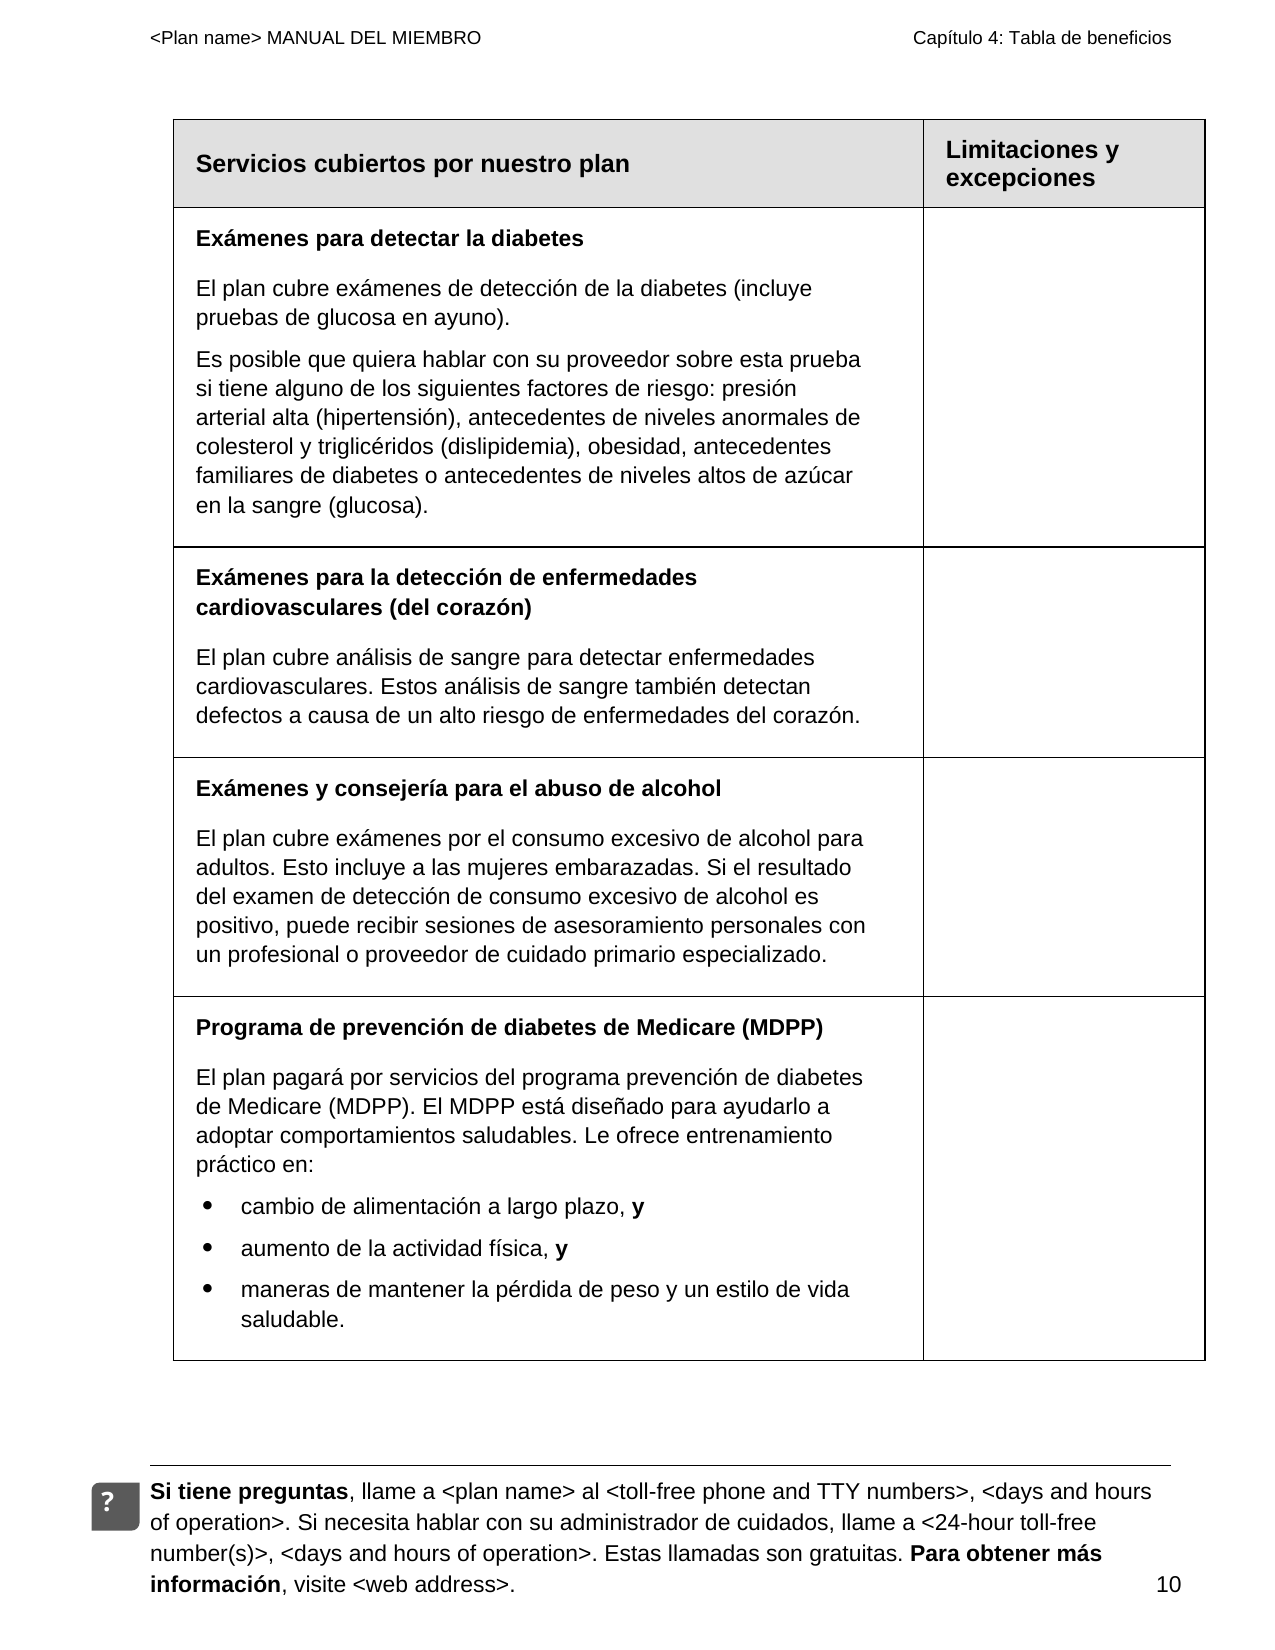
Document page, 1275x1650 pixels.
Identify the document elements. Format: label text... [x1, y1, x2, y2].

table_cell Programa de prevención de diabetes de Medicare (MDPP) El plan pagará por servicios del programa prevención de diabetes de Medicare (MDPP). El MDPP está diseñado para ayudarlo a adoptar comportamientos saludables. Le ofrece entrenamiento práctico en: cambio de alimentación a largo plazo, y aumento de la actividad física, y maneras de mantener la pérdida de peso y un estilo de vida saludable. [174, 997, 923, 1360]
table_header Limitaciones y excepciones [924, 120, 1204, 207]
table_cell [924, 758, 1204, 996]
table_cell [924, 548, 1204, 757]
table_cell Exámenes para detectar la diabetes El plan cubre exámenes de detección de la diabetes (incluye pruebas de glucosa en ayuno). Es posible que quiera hablar con su proveedor sobre esta prueba si tiene alguno de los siguientes factores de riesgo: presión arterial alta (hipertensión), antecedentes de niveles anormales de colesterol y triglicéridos (dislipidemia), obesidad, antecedentes familiares de diabetes o antecedentes de niveles altos de azúcar en la sangre (glucosa). [174, 208, 923, 546]
table_cell [924, 997, 1204, 1360]
table_header Servicios cubiertos por nuestro plan [174, 120, 923, 207]
table_cell Exámenes para la detección de enfermedades cardiovasculares (del corazón) El plan cubre análisis de sangre para detectar enfermedades cardiovasculares. Estos análisis de sangre también detectan defectos a causa de un alto riesgo de enfermedades del corazón. [174, 548, 923, 757]
table_cell [924, 208, 1204, 546]
table_cell Exámenes y consejería para el abuso de alcohol El plan cubre exámenes por el consumo excesivo de alcohol para adultos. Esto incluye a las mujeres embarazadas. Si el resultado del examen de detección de consumo excesivo de alcohol es positivo, puede recibir sesiones de asesoramiento personales con un profesional o proveedor de cuidado primario especializado. [174, 758, 923, 996]
